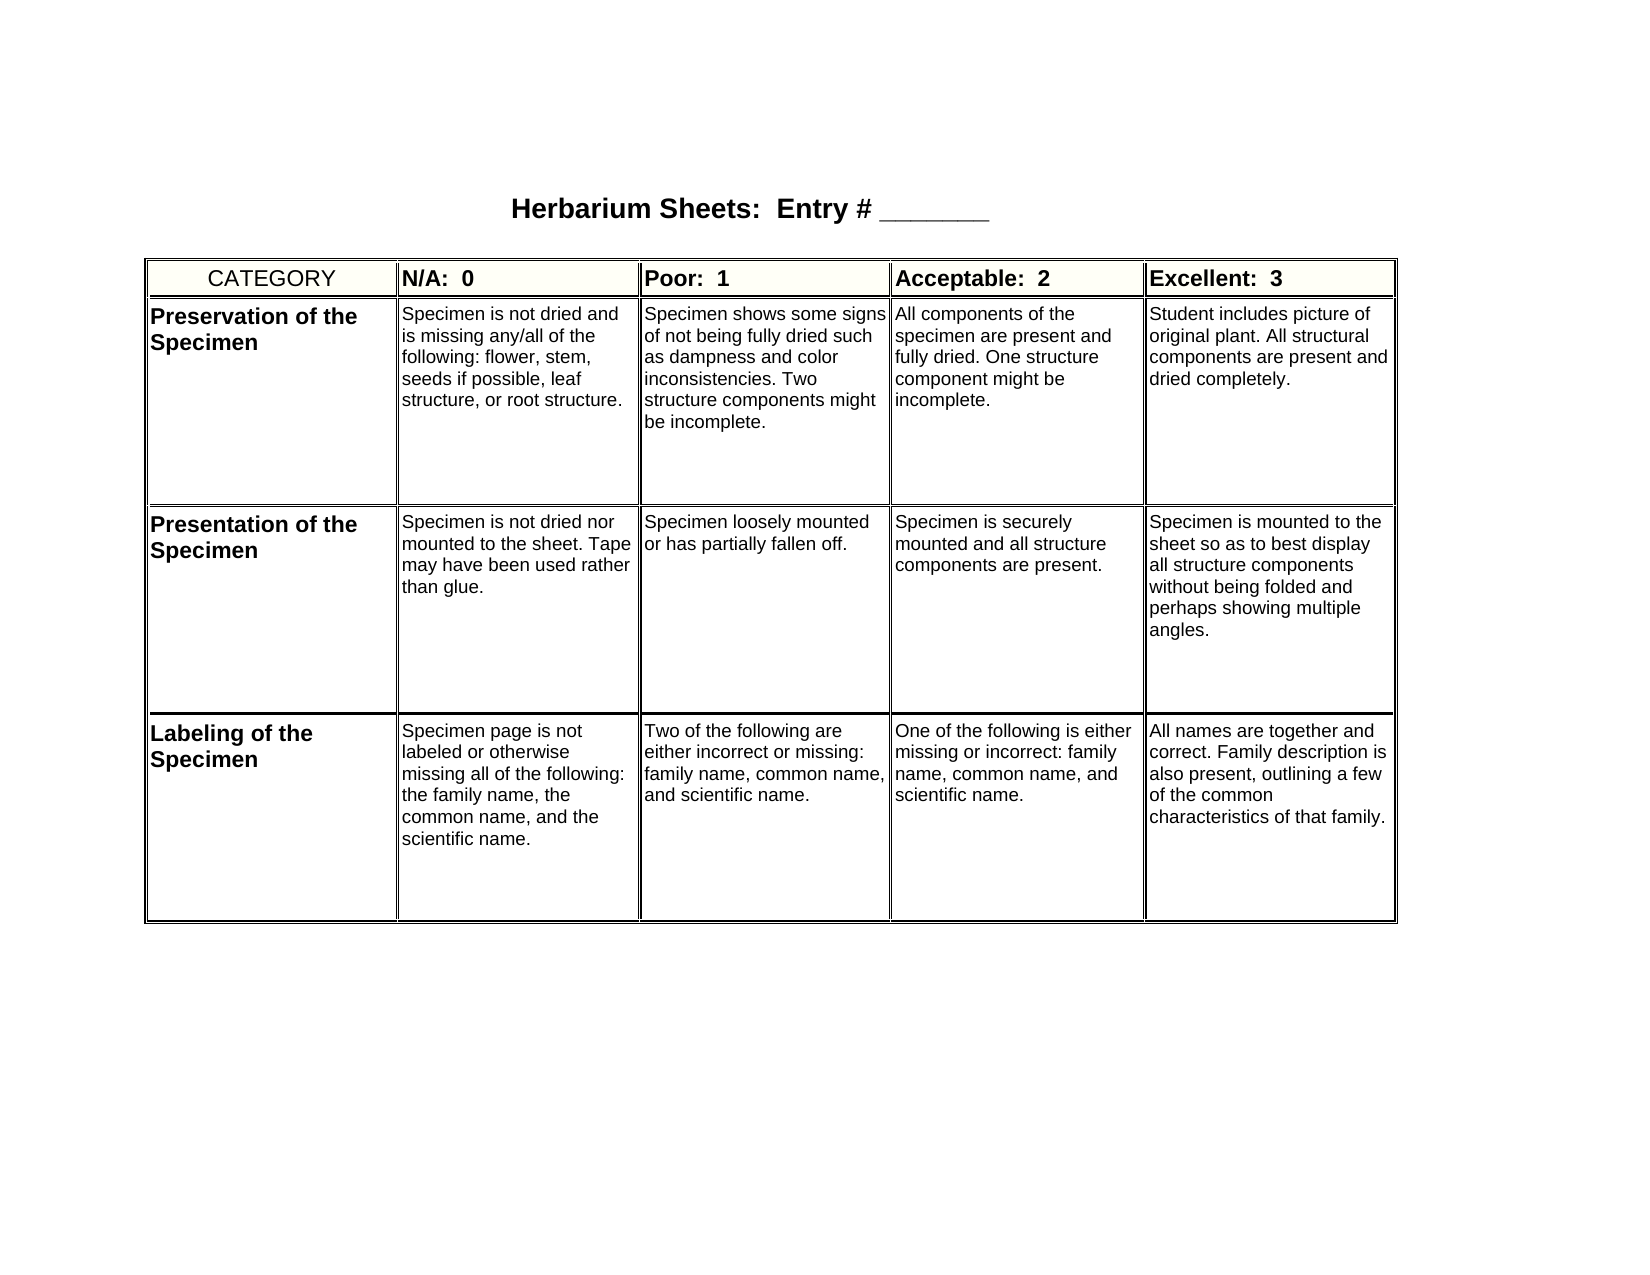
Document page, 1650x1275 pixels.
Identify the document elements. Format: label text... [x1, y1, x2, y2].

table_cell Specimen loosely mounted or has partially fallen off. [642, 507, 889, 712]
table_cell Two of the following are either incorrect or missing: family name, common name, and scientific name. [640, 715, 891, 920]
table_cell Specimen is securely mounted and all structure components are present. [892, 507, 1143, 712]
table_cell Specimen shows some signs of not being fully dried such as dampness and color inconsistencies. Two structure components might be incomplete. [642, 299, 889, 504]
table_cell Specimen is mounted to the sheet so as to best display all structure components without being folded and perhaps showing multiple angles. [1145, 504, 1396, 712]
table_header Poor: 1 [640, 261, 891, 295]
table_cell Specimen page is not labeled or otherwise missing all of the following: the family name, the common name, and the scientific name. [398, 712, 640, 920]
table_cell Preservation of the Specimen [148, 295, 396, 504]
table_cell Labeling of the Specimen [148, 712, 397, 920]
table_cell Specimen is not dried nor mounted to the sheet. Tape may have been used rather than glue. [399, 507, 638, 712]
table_cell One of the following is either missing or incorrect: family name, common name, and scientific name. [891, 712, 1145, 920]
table_cell All names are together and correct. Family description is also present, outlining a few of the common characteristics of that family. [1145, 712, 1394, 920]
table_header N/A: 0 [398, 259, 640, 295]
table_cell Presentation of the Specimen [146, 504, 397, 712]
table_header Acceptable: 2 [891, 259, 1145, 295]
table_header Excellent: 3 [1145, 261, 1394, 295]
table_cell Student includes picture of original plant. All structural components are present and dried completely. [1147, 295, 1395, 504]
table_cell All components of the specimen are present and fully dried. One structure component might be incomplete. [892, 299, 1143, 504]
table_cell Specimen is not dried and is missing any/all of the following: flower, stem, seeds if possible, leaf structure, or root structure. [399, 299, 638, 504]
table_header CATEGORY [148, 261, 397, 295]
